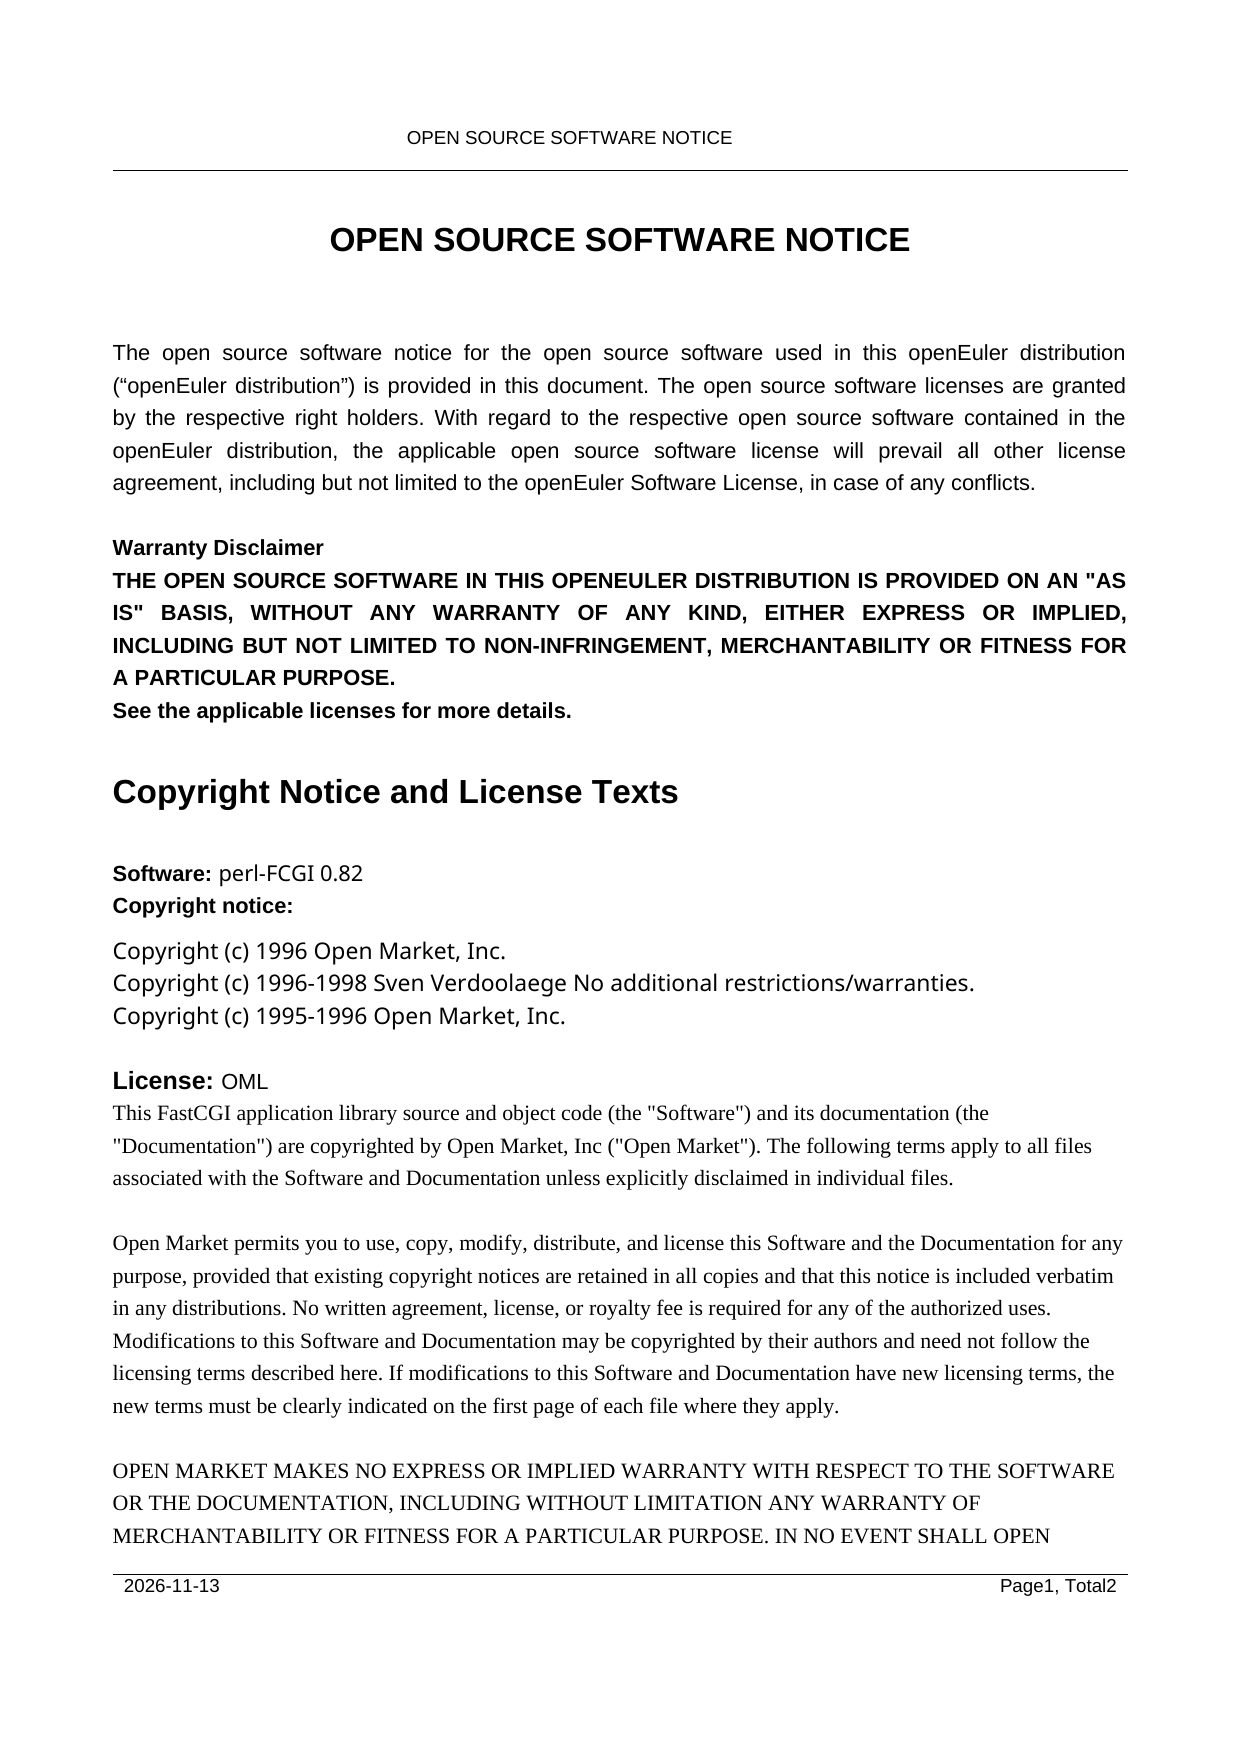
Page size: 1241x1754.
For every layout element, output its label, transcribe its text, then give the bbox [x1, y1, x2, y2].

text The open source software notice for the open source software used in this openEuler distribution (“openEuler distribution”) is provided in this document. The open source software licenses are granted by the respective right holders. With regard to the respective open source software contained in the openEuler distribution, the applicable open source software license will prevail all other license agreement, including but not limited to the openEuler Software License, in case of any conflicts. [112, 336, 1128, 499]
text Copyright notice: [112, 889, 1128, 921]
title Software: perl-FCGI 0.82 [112, 856, 1128, 889]
text Copyright Notice and License Texts [112, 759, 1128, 824]
text License: OML [112, 1064, 1128, 1096]
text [112, 1096, 1128, 1551]
text Copyright (c) 1996 Open Market, Inc. Copyright (c) 1996-1998 Sven Verdoolaege No additional restrictions/warranties. Copyright (c) 1995-1996 Open Market, Inc. [112, 934, 1128, 1064]
text OPEN SOURCE SOFTWARE NOTICE [112, 206, 1128, 271]
text THE OPEN SOURCE SOFTWARE IN THIS OPENEULER DISTRIBUTION IS PROVIDED ON AN "AS IS" BASIS, WITHOUT ANY WARRANTY OF ANY KIND, EITHER EXPRESS OR IMPLIED, INCLUDING BUT NOT LIMITED TO NON-INFRINGEMENT, MERCHANTABILITY OR FITNESS FOR A PARTICULAR PURPOSE. See the applicable licenses for more details. [112, 564, 1128, 726]
text Warranty Disclaimer [112, 531, 1128, 564]
